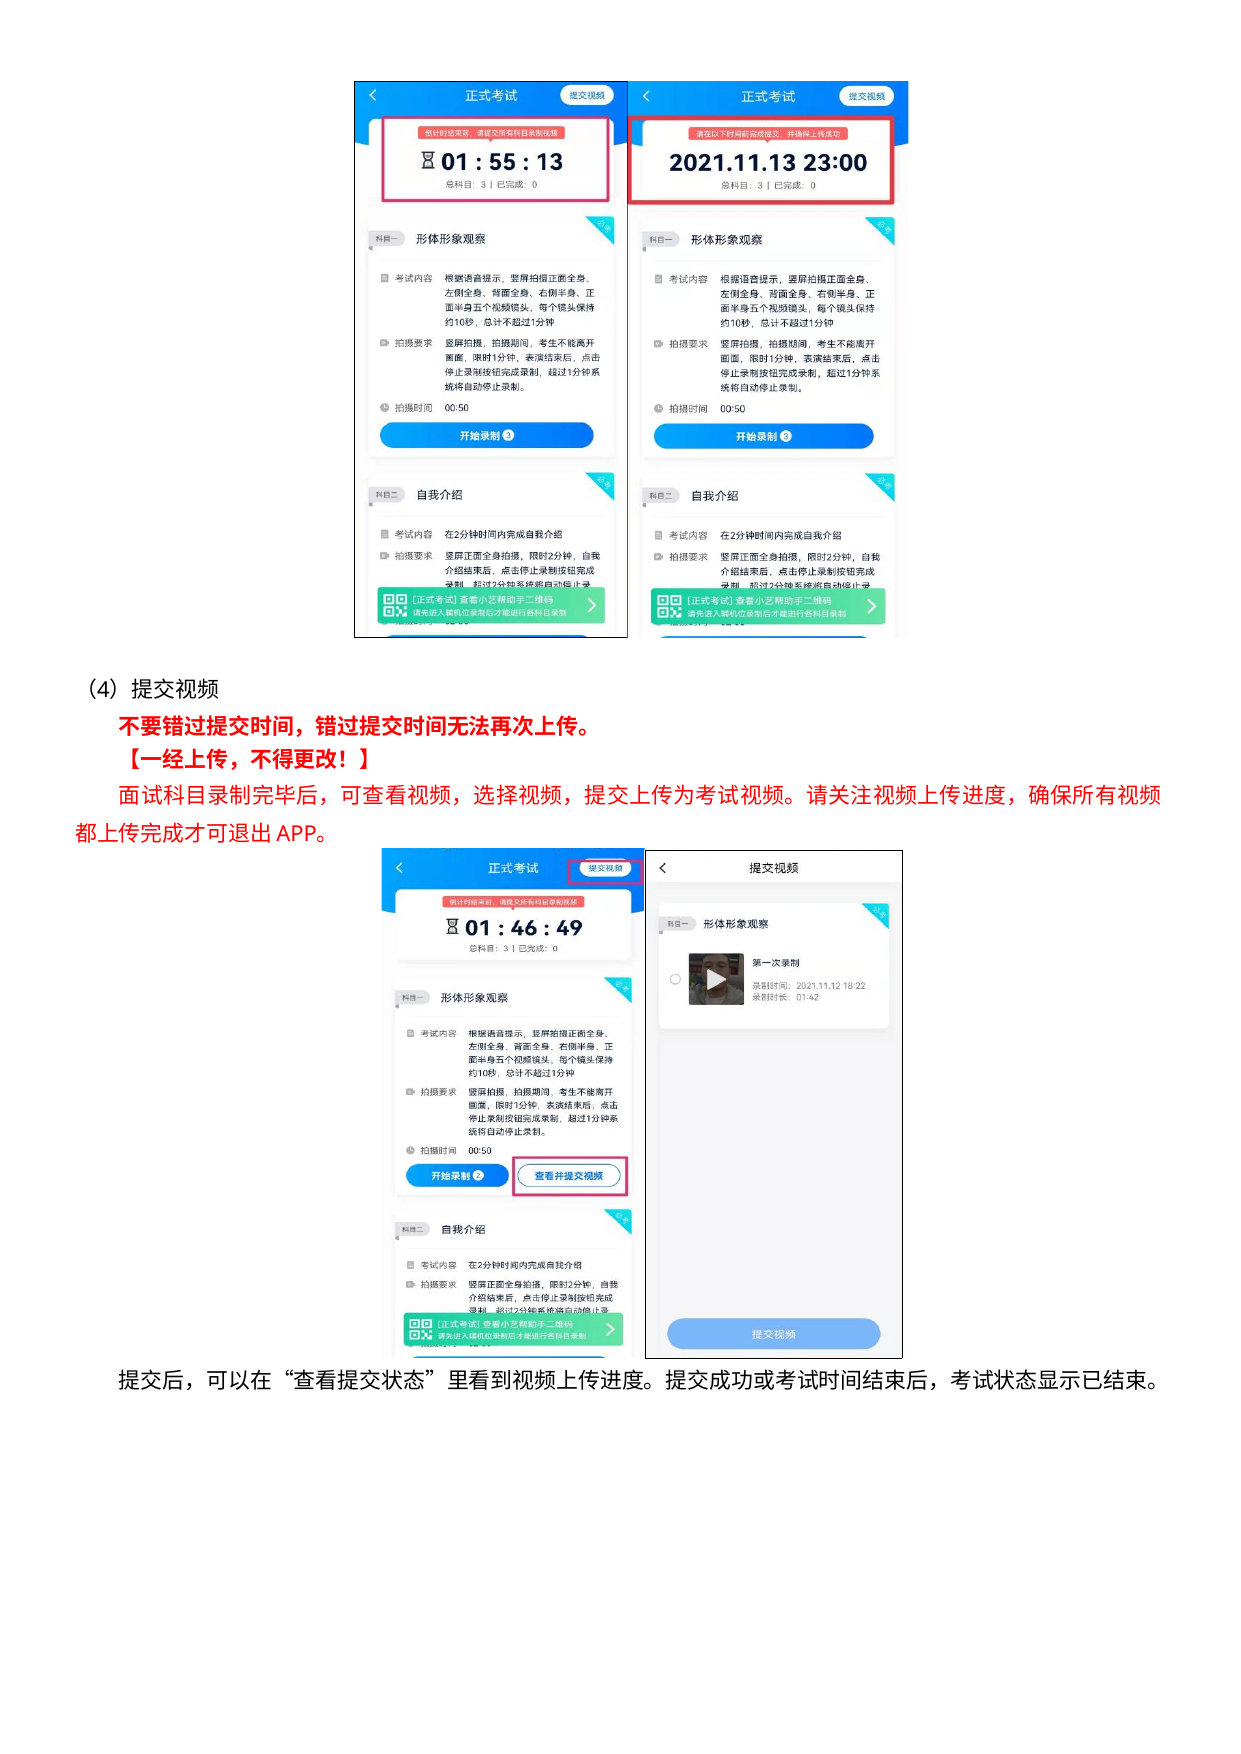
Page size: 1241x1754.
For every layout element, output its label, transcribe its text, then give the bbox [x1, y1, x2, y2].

list 提交视频 [75, 667, 1165, 705]
text 面试科目录制完毕后，可查看视频，选择视频，提交上传为考试视频。请关注视频上传进度，确保所有视频都上传完成才可退出APP。 [75, 774, 1165, 849]
text 【一经上传，不得更改！】 [75, 742, 1165, 774]
picture [646, 851, 902, 1358]
picture [381, 848, 645, 1358]
picture [355, 81, 909, 638]
text 提交后，可以在“查看提交状态”里看到视频上传进度。提交成功或考试时间结束后，考试状态显示已结束。 [75, 1358, 1165, 1396]
text 不要错过提交时间，错过提交时间无法再次上传。 [75, 705, 1165, 742]
